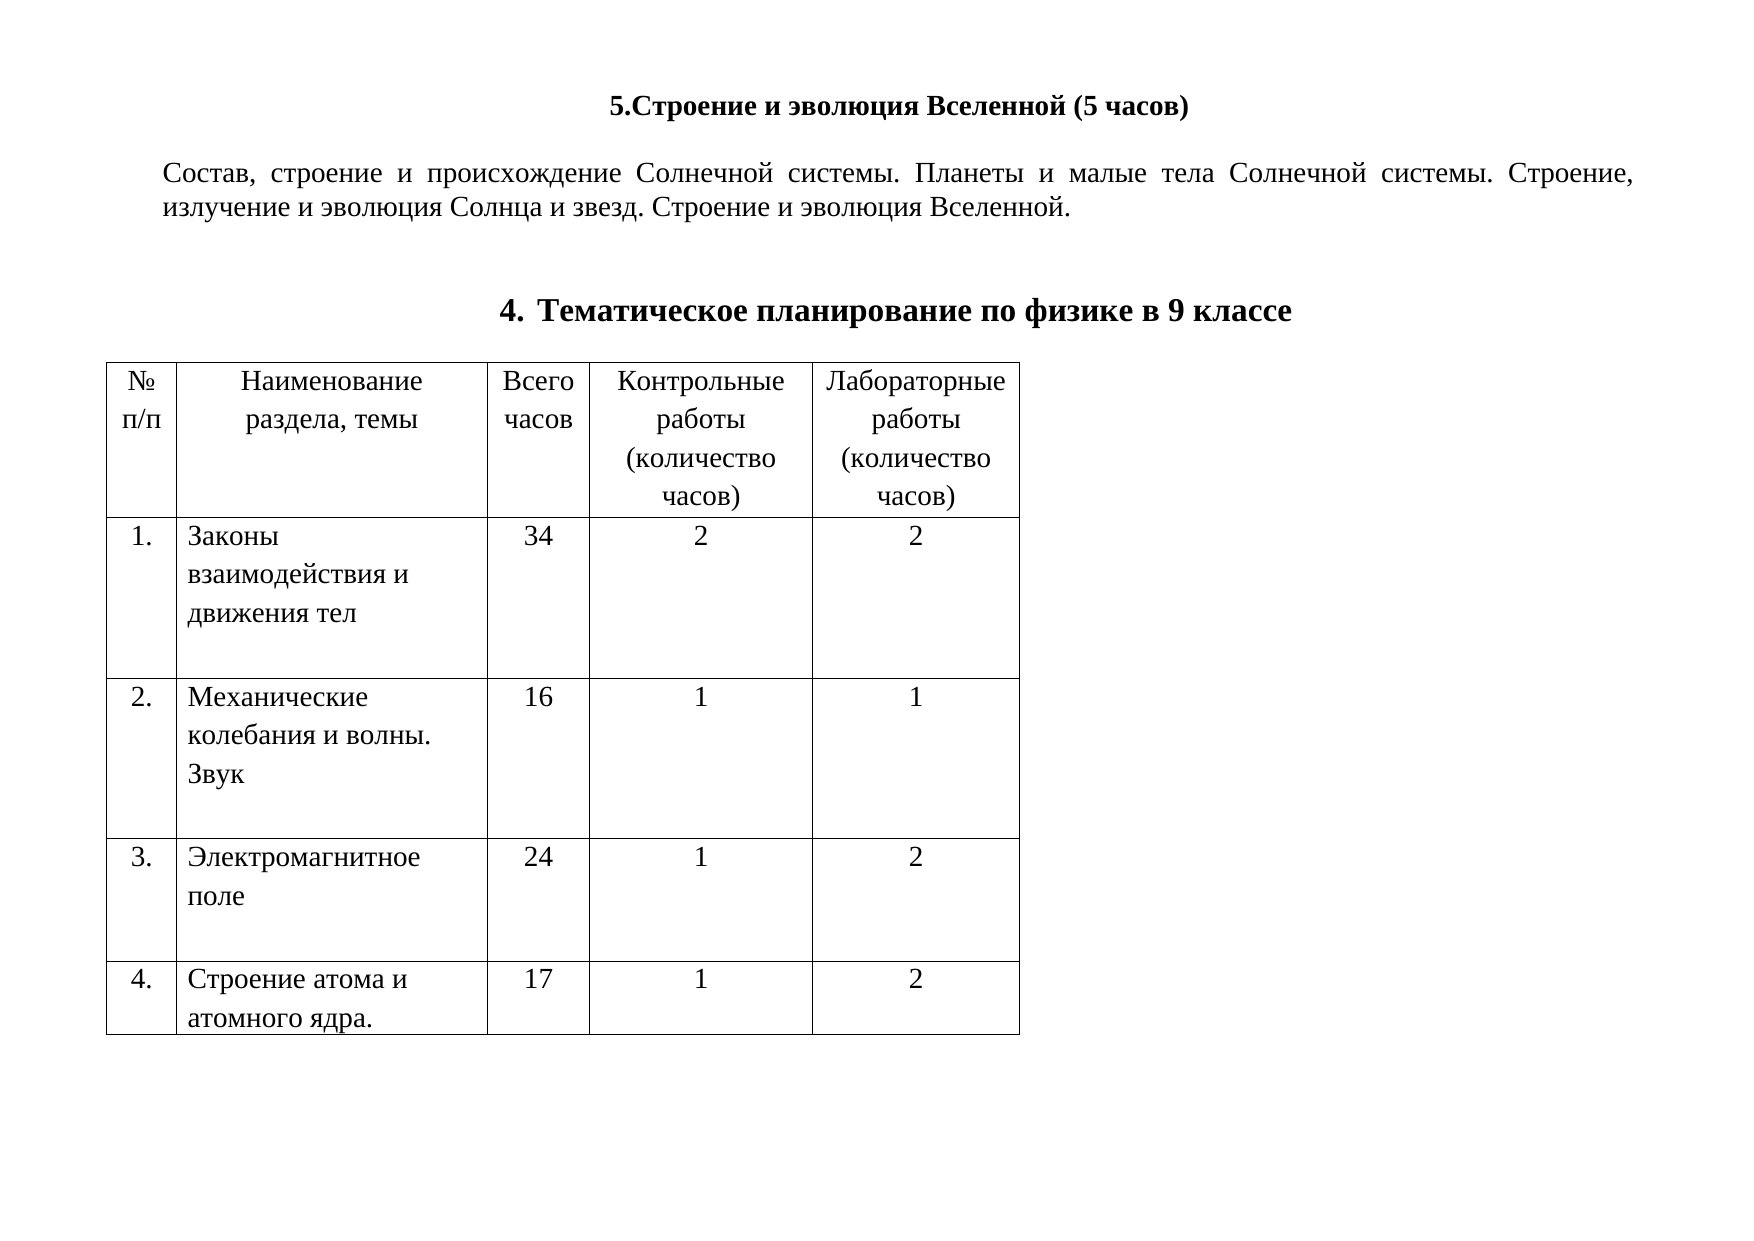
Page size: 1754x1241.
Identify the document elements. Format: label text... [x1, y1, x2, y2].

table_cell 24 [488, 839, 589, 961]
table_header № п/п [107, 363, 176, 517]
table_cell 3. [107, 839, 176, 961]
list 5.Строение и эволюция Вселенной (5 часов) [162, 88, 1636, 122]
table_header Лабораторные работы (количество часов) [813, 363, 1019, 517]
table_header Всего часов [488, 363, 589, 517]
table_cell 1. [107, 518, 176, 678]
table_cell 1 [590, 962, 812, 1034]
table_header Наименование раздела, темы [177, 363, 487, 517]
table_cell 16 [488, 679, 589, 838]
table_cell 4. [107, 962, 176, 1034]
table_cell 2 [813, 839, 1019, 961]
table_cell 2 [813, 962, 1019, 1034]
table_cell 2. [107, 679, 176, 838]
table_cell 17 [488, 962, 589, 1034]
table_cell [177, 962, 487, 1034]
table_cell 1 [590, 679, 812, 838]
table_cell 1 [813, 679, 1019, 838]
table_cell 34 [488, 518, 589, 678]
table_cell 2 [590, 518, 812, 678]
table_cell Электромагнитное поле [177, 839, 487, 961]
table_cell Законы взаимодействия и движения тел [177, 518, 487, 678]
table_cell Механические колебания и волны. Звук [177, 679, 487, 838]
table_cell 2 [813, 518, 1019, 678]
table_header Контрольные работы (количество часов) [590, 363, 812, 517]
table_cell 1 [590, 839, 812, 961]
list Тематическое планирование по физике в 9 классе [156, 290, 1636, 328]
list Состав, строение и происхождение Солнечной системы. Планеты и малые тела Солнечной системы. Строение, излучение и эволюция Солнца и звезд. Строение и эволюция Вселенной. [162, 122, 1636, 223]
